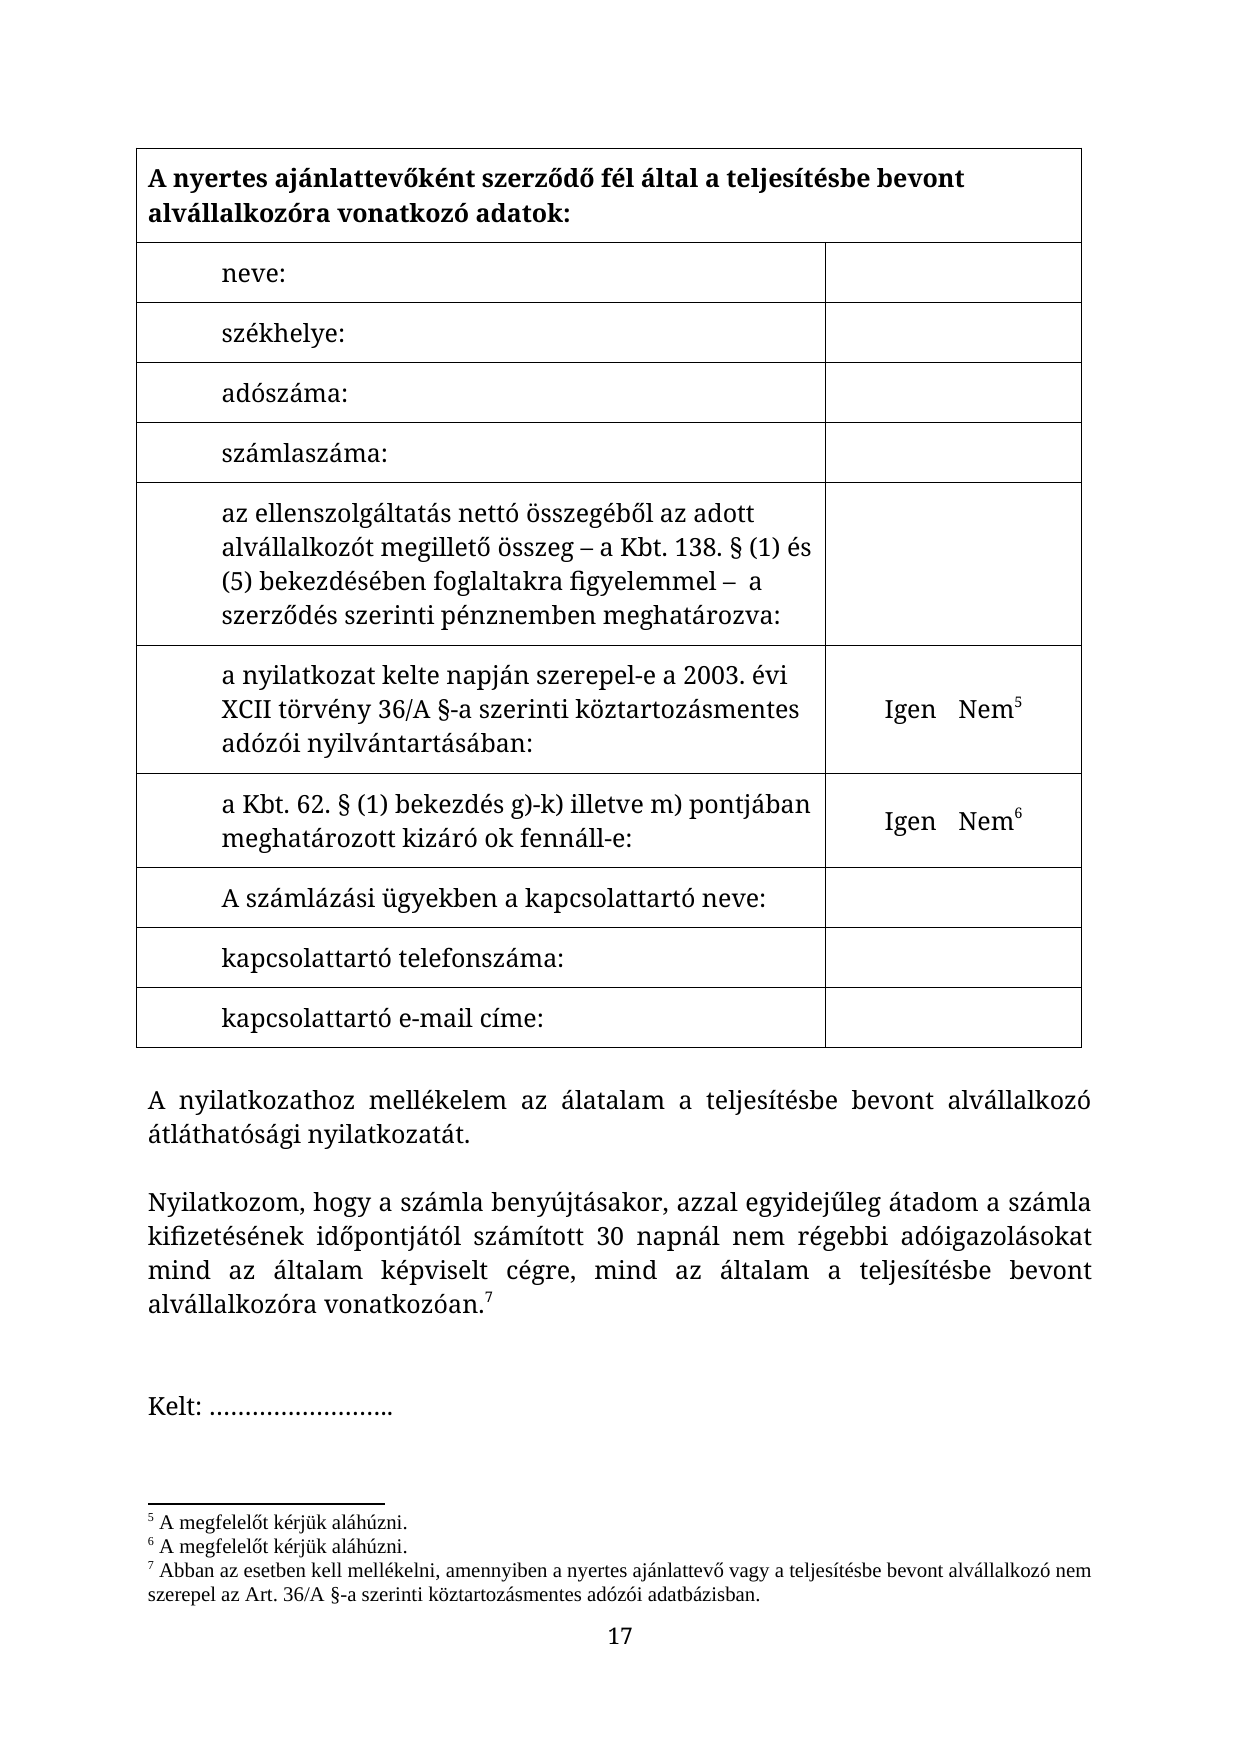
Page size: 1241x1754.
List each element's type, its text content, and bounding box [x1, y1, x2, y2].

table_cell Igen Nem [826, 774, 1081, 867]
table_cell [826, 928, 1081, 987]
table_cell [826, 243, 1081, 302]
table_cell a Kbt. 62. § (1) bekezdés g)-k) illetve m) pontjában meghatározott kizáró ok fennáll-e: [137, 774, 825, 867]
table_cell számlaszáma: [137, 423, 825, 482]
table_cell neve: [137, 243, 825, 302]
table_cell [826, 483, 1081, 644]
table_cell [826, 363, 1081, 422]
table_cell [826, 303, 1081, 362]
table_cell [826, 868, 1081, 927]
table_cell [826, 988, 1081, 1047]
table_cell [826, 423, 1081, 482]
table_cell a nyilatkozat kelte napján szerepel-e a 2003. évi XCII törvény 36/A §-a szerinti köztartozásmentes adózói nyilvántartásában: [137, 646, 825, 773]
table_cell az ellenszolgáltatás nettó összegéből az adott alvállalkozót megillető összeg – a Kbt. 138. § (1) és (5) bekezdésében foglaltakra figyelemmel – a szerződés szerinti pénznemben meghatározva: [137, 483, 825, 644]
table_cell székhelye: [137, 303, 825, 362]
table_cell A számlázási ügyekben a kapcsolattartó neve: [137, 868, 825, 927]
text Kelt: …………………….. [148, 1389, 1093, 1423]
table_cell A nyertes ajánlattevőként szerződő fél által a teljesítésbe bevont alvállalkozóra vonatkozó adatok: [137, 149, 1081, 242]
table_cell Igen Nem [826, 646, 1081, 773]
table_cell kapcsolattartó e-mail címe: [137, 988, 825, 1047]
text A nyilatkozathoz mellékelem az álatalam a teljesítésbe bevont alvállalkozó átláthatósági nyilatkozatát. [148, 1082, 1093, 1150]
text Nyilatkozom, hogy a számla benyújtásakor, azzal egyidejűleg átadom a számla kifizetésének időpontjától számított 30 napnál nem régebbi adóigazolásokat mind az általam képviselt cégre, mind az általam a teljesítésbe bevont alvállalkozóra vonatkozóan. [148, 1184, 1093, 1321]
table_cell kapcsolattartó telefonszáma: [137, 928, 825, 987]
table_cell adószáma: [137, 363, 825, 422]
